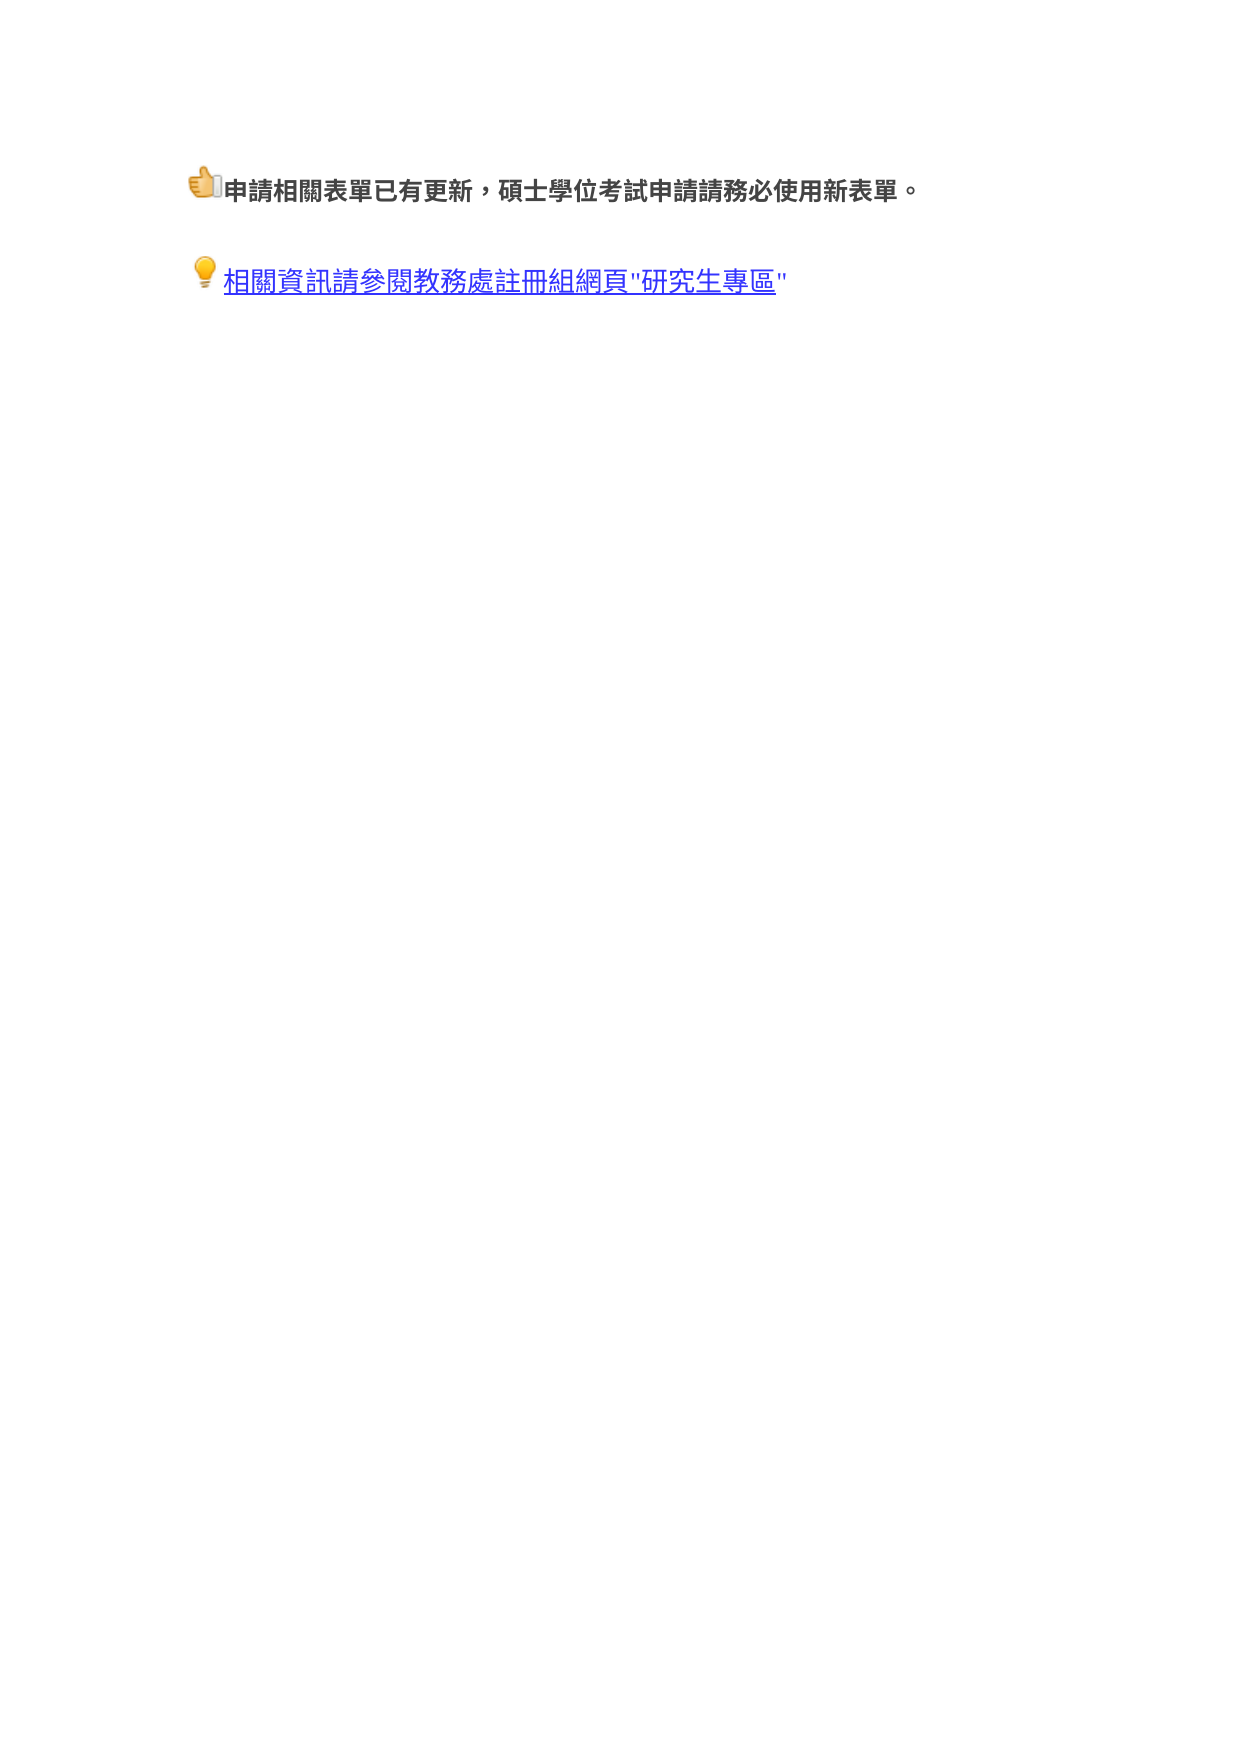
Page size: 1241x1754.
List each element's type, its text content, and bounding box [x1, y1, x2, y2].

picture [187, 255, 224, 291]
text 申請相關表單已有更新，碩士學位考試申請請務必使用新表單。 [187, 164, 1053, 239]
picture [187, 164, 224, 201]
text 相關資訊請參閱教務處註冊組網頁"研究生專區" [187, 255, 1053, 330]
